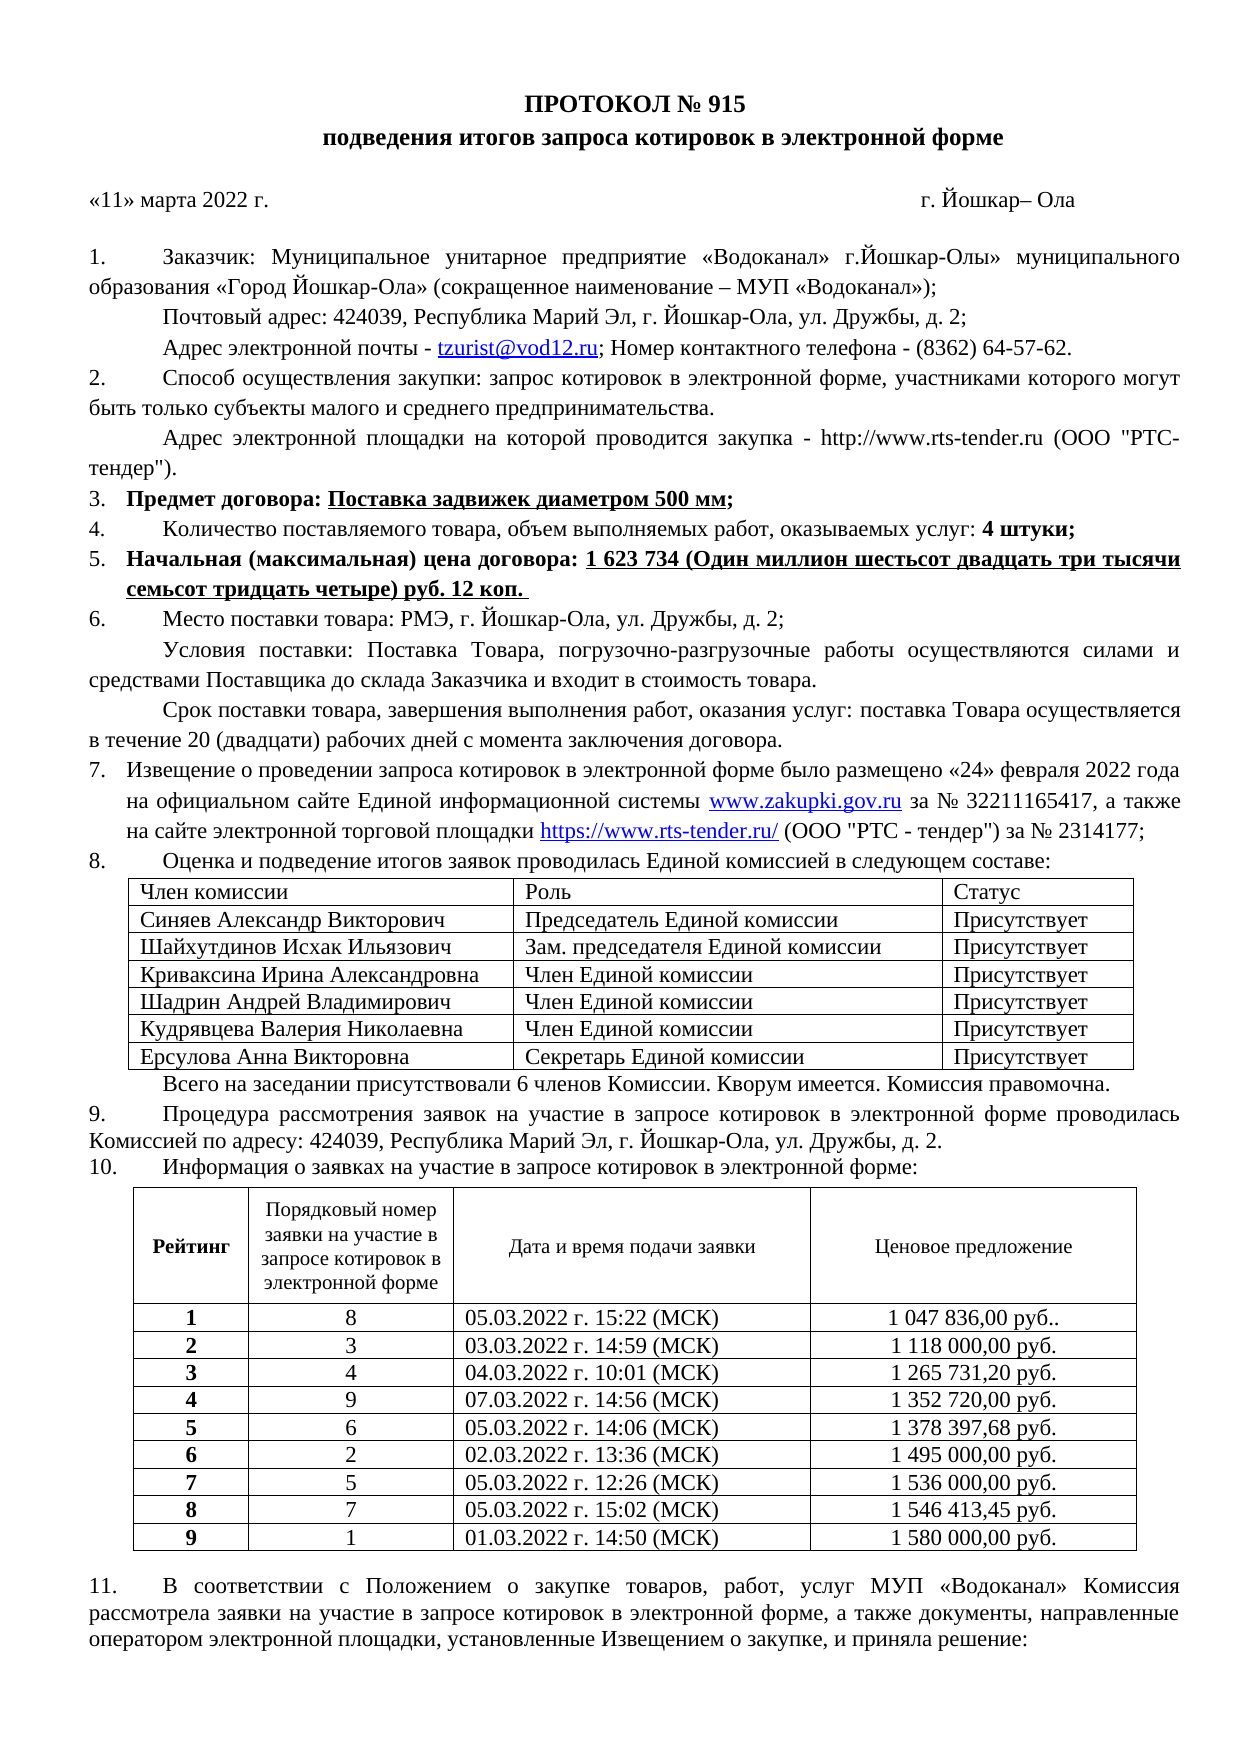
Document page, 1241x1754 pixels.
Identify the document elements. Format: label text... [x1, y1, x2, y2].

table_cell 1 [134, 1304, 248, 1331]
table_cell 3 [134, 1359, 248, 1386]
table_header Рейтинг [134, 1188, 248, 1303]
table_cell Присутствует [943, 988, 1133, 1014]
table_cell Шадрин Андрей Владимирович [129, 988, 513, 1014]
table_cell Ерсулова Анна Викторовна [129, 1043, 513, 1069]
table_cell Присутствует [943, 961, 1133, 987]
table_cell 04.03.2022 г. 10:01 (МСК) [454, 1359, 810, 1386]
table_header Порядковый номер заявки на участие в запросе котировок в электронной форме [249, 1188, 453, 1303]
table_cell 8 [134, 1496, 248, 1522]
table_cell 02.03.2022 г. 13:36 (МСК) [454, 1441, 810, 1468]
table_cell 4 [249, 1359, 453, 1386]
table_cell 7 [249, 1496, 453, 1522]
table_cell Присутствует [943, 1015, 1133, 1042]
table_cell 7 [134, 1469, 248, 1495]
table_cell Кудрявцева Валерия Николаевна [129, 1015, 513, 1042]
list Место поставки товара: РМЭ, г. Йошкар-Ола, ул. Дружбы, д. 2; [89, 606, 1181, 632]
text Всего на заседании присутствовали 6 членов Комиссии. Кворум имеется. Комиссия правомочна. [89, 1070, 1181, 1097]
list Заказчик: Муниципальное унитарное предприятие «Водоканал» г.Йошкар-Олы» муниципального образования «Город Йошкар-Ола» (сокращенное наименование – МУП «Водоканал»); [89, 243, 1181, 299]
table_header Статус [943, 879, 1133, 905]
table_cell 01.03.2022 г. 14:50 (МСК) [454, 1524, 810, 1550]
table_cell 3 [249, 1332, 453, 1358]
table_cell 2 [134, 1332, 248, 1358]
table_cell Член Единой комиссии [514, 988, 942, 1014]
text подведения итогов запроса котировок в электронной форме [89, 122, 1181, 150]
list Условия поставки: Поставка Товара, погрузочно-разгрузочные работы осуществляются силами и средствами Поставщика до склада Заказчика и входит в стоимость товара. [89, 636, 1181, 692]
table_cell 6 [249, 1414, 453, 1440]
table_cell 1 265 731,20 руб. [811, 1359, 1136, 1386]
table_cell 1 580 000,00 руб. [811, 1524, 1136, 1550]
table_cell Присутствует [943, 1043, 1133, 1069]
table_cell 05.03.2022 г. 12:26 (МСК) [454, 1469, 810, 1495]
table_cell 05.03.2022 г. 15:02 (МСК) [454, 1496, 810, 1522]
table_cell 4 [134, 1387, 248, 1413]
table_header Дата и время подачи заявки [454, 1188, 810, 1303]
text «11» марта 2022 г. г. Йошкар– Ола [89, 186, 1181, 213]
table_cell 1 352 720,00 руб. [811, 1387, 1136, 1413]
table_cell 5 [134, 1414, 248, 1440]
list Извещение о проведении запроса котировок в электронной форме было размещено «24» февраля 2022 года на официальном сайте Единой информационной системы www.zakupki.gov.ru за № 32211165417, а также на сайте электронной торговой площадки https://www.rts-tender.ru/ (ООО "РТС - тендер") за № 2314177; [89, 757, 1181, 843]
table_cell Шайхутдинов Исхак Ильязович [129, 933, 513, 959]
table_cell 9 [134, 1524, 248, 1550]
table_cell 8 [249, 1304, 453, 1331]
table_cell 6 [134, 1441, 248, 1468]
list Срок поставки товара, завершения выполнения работ, оказания услуг: поставка Товара осуществляется в течение 20 (двадцати) рабочих дней с момента заключения договора. [89, 696, 1181, 753]
text 9. Процедура рассмотрения заявок на участие в запросе котировок в электронной форме проводилась Комиссией по адресу: 424039, Республика Марий Эл, г. Йошкар-Ола, ул. Дружбы, д. 2. [89, 1100, 1181, 1153]
list Начальная (максимальная) цена договора: 1 623 734 (Один миллион шестьсот двадцать три тысячи семьсот тридцать четыре) руб. 12 коп. [89, 545, 1181, 602]
table_cell 1 378 397,68 руб. [811, 1414, 1136, 1440]
table_cell Председатель Единой комиссии [514, 906, 942, 932]
table_cell Зам. председателя Единой комиссии [514, 933, 942, 959]
table_cell 1 047 836,00 руб.. [811, 1304, 1136, 1331]
table_header Роль [514, 879, 942, 905]
table_cell 9 [249, 1387, 453, 1413]
table_header Ценовое предложение [811, 1188, 1136, 1303]
table_cell 1 546 413,45 руб. [811, 1496, 1136, 1522]
list Способ осуществления закупки: запрос котировок в электронной форме, участниками которого могут быть только субъекты малого и среднего предпринимательства. [89, 364, 1181, 420]
list Предмет договора: Поставка задвижек диаметром 500 мм; [89, 485, 1181, 511]
table_cell 05.03.2022 г. 15:22 (МСК) [454, 1304, 810, 1331]
table_cell 1 495 000,00 руб. [811, 1441, 1136, 1468]
text Почтовый адрес: 424039, Республика Марий Эл, г. Йошкар-Ола, ул. Дружбы, д. 2; [89, 303, 1181, 330]
table_cell 03.03.2022 г. 14:59 (МСК) [454, 1332, 810, 1358]
table_header Член комиссии [129, 879, 513, 905]
table_cell Присутствует [943, 906, 1133, 932]
table_cell 1 536 000,00 руб. [811, 1469, 1136, 1495]
text 11. В соответствии с Положением о закупке товаров, работ, услуг МУП «Водоканал» Комиссия рассмотрела заявки на участие в запросе котировок в электронной форме, а также документы, направленные оператором электронной площадки, установленные Извещением о закупке, и приняла решение: [89, 1573, 1181, 1652]
table_cell Член Единой комиссии [514, 961, 942, 987]
table_cell Член Единой комиссии [514, 1015, 942, 1042]
table_cell 1 118 000,00 руб. [811, 1332, 1136, 1358]
list Оценка и подведение итогов заявок проводилась Единой комиссией в следующем составе: [89, 847, 1181, 873]
text 10. Информация о заявках на участие в запросе котировок в электронной форме: [89, 1153, 1181, 1179]
table_cell Присутствует [943, 933, 1133, 959]
text ПРОТОКОЛ № 915 [89, 89, 1181, 117]
table_cell 07.03.2022 г. 14:56 (МСК) [454, 1387, 810, 1413]
text Адрес электронной площадки на которой проводится закупка - http://www.rts-tender.ru (ООО "РТС-тендер"). [89, 424, 1181, 481]
table_cell 2 [249, 1441, 453, 1468]
table_cell 05.03.2022 г. 14:06 (МСК) [454, 1414, 810, 1440]
table_cell Криваксина Ирина Александровна [129, 961, 513, 987]
text Адрес электронной почты - tzurist@vod12.ru; Номер контактного телефона - (8362) 64-57-62. [89, 334, 1181, 360]
table_cell 5 [249, 1469, 453, 1495]
list Количество поставляемого товара, объем выполняемых работ, оказываемых услуг: 4 штуки; [89, 515, 1181, 541]
table_cell 1 [249, 1524, 453, 1550]
table_cell Синяев Александр Викторович [129, 906, 513, 932]
table_cell Секретарь Единой комиссии [514, 1043, 942, 1069]
